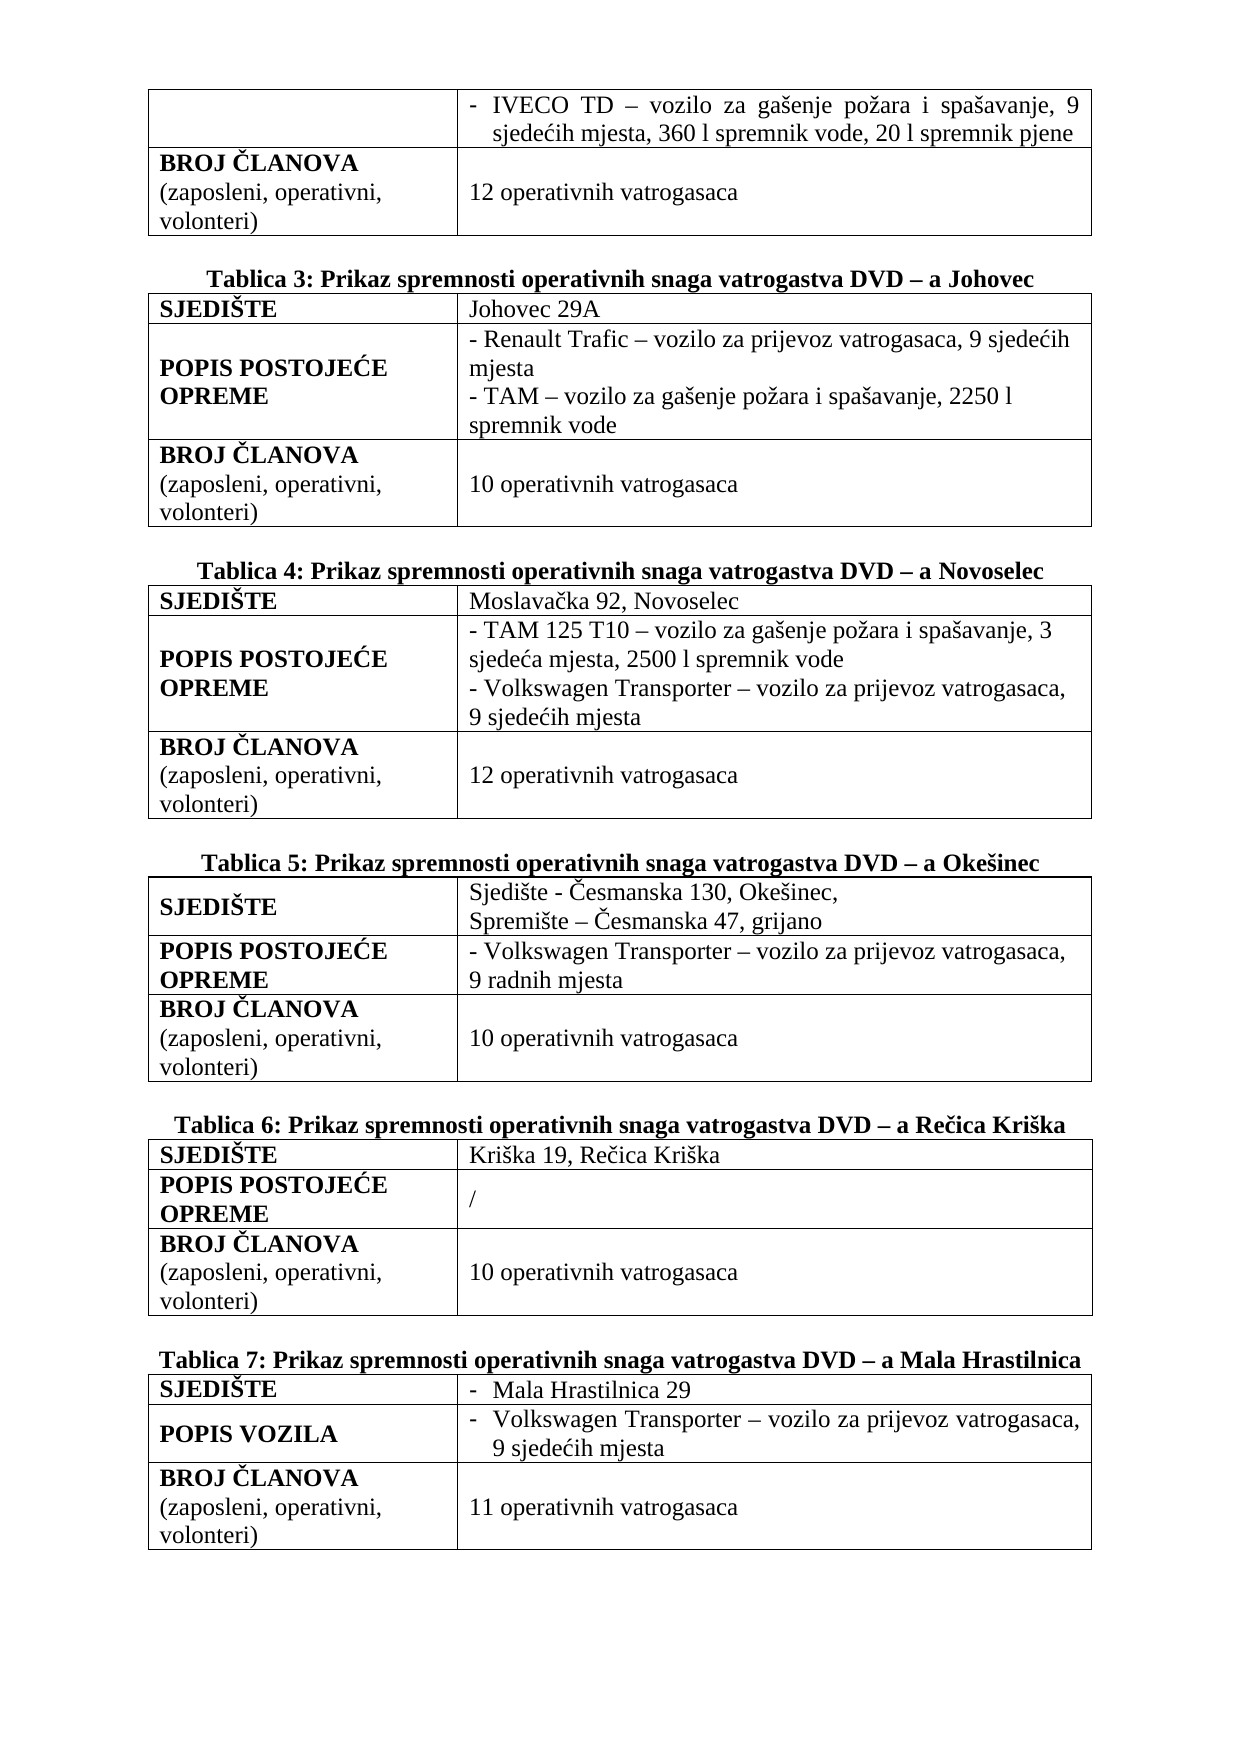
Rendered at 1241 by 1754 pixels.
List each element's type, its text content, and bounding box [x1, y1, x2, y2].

table_cell 10 operativnih vatrogasaca [458, 1229, 1092, 1315]
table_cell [149, 1463, 457, 1549]
table_cell - Renault Trafic – vozilo za prijevoz vatrogasaca, 9 sjedećih mjesta - TAM – vozilo za gašenje požara i spašavanje, 2250 l spremnik vode [458, 324, 1091, 439]
table_header SJEDIŠTE [149, 878, 457, 935]
text Tablica 6: Prikaz spremnosti operativnih snaga vatrogastva DVD – a Rečica Kriška [148, 1111, 1093, 1139]
table_cell 10 operativnih vatrogasaca [458, 440, 1091, 526]
table_cell POPIS VOZILA [149, 1405, 457, 1462]
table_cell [149, 90, 457, 147]
table_cell BROJ ČLANOVA (zaposleni, operativni, volonteri) [149, 148, 457, 234]
text Tablica 4: Prikaz spremnosti operativnih snaga vatrogastva DVD – a Novoselec [148, 556, 1093, 585]
table_cell / [458, 1170, 1092, 1228]
table_cell BROJ ČLANOVA (zaposleni, operativni, volonteri) [149, 995, 457, 1081]
table_cell POPIS POSTOJEĆE OPREME [149, 936, 457, 993]
table_cell 12 operativnih vatrogasaca [458, 732, 1091, 818]
table_cell POPIS POSTOJEĆE OPREME [149, 616, 457, 731]
table_cell BROJ ČLANOVA (zaposleni, operativni, volonteri) [149, 732, 457, 818]
table_cell - TAM 125 T10 – vozilo za gašenje požara i spašavanje, 3 sjedeća mjesta, 2500 l spremnik vode - Volkswagen Transporter – vozilo za prijevoz vatrogasaca, 9 sjedećih mjesta [458, 616, 1091, 731]
table_cell 12 operativnih vatrogasaca [458, 148, 1091, 234]
text Tablica 7: Prikaz spremnosti operativnih snaga vatrogastva DVD – a Mala Hrastilnica [148, 1345, 1093, 1373]
table_cell BROJ ČLANOVA (zaposleni, operativni, volonteri) [149, 1229, 457, 1315]
table_cell POPIS POSTOJEĆE OPREME [149, 1170, 457, 1228]
table_cell Volkswagen Transporter – vozilo za prijevoz vatrogasaca, 9 sjedećih mjesta [458, 1405, 1091, 1462]
table_header SJEDIŠTE [149, 586, 457, 614]
table_header Moslavačka 92, Novoselec [458, 586, 1091, 614]
table_header SJEDIŠTE [149, 1140, 457, 1169]
table_header Sjedište - Česmanska 130, Okešinec, Spremište – Česmanska 47, grijano [458, 878, 1091, 935]
table_header Johovec 29A [458, 294, 1091, 323]
table_cell POPIS POSTOJEĆE OPREME [149, 324, 457, 439]
table_header Mala Hrastilnica 29 [458, 1375, 1091, 1403]
table_cell 11 operativnih vatrogasaca [458, 1463, 1091, 1549]
table_cell - Volkswagen Transporter – vozilo za prijevoz vatrogasaca, 9 radnih mjesta [458, 936, 1091, 993]
text Tablica 5: Prikaz spremnosti operativnih snaga vatrogastva DVD – a Okešinec [148, 848, 1093, 876]
table_cell 10 operativnih vatrogasaca [458, 995, 1091, 1081]
table_header Kriška 19, Rečica Kriška [458, 1140, 1092, 1169]
table_cell BROJ ČLANOVA (zaposleni, operativni, volonteri) [149, 440, 457, 526]
table_header SJEDIŠTE [149, 294, 457, 323]
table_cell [458, 90, 1091, 147]
table_header SJEDIŠTE [149, 1375, 457, 1403]
text Tablica 3: Prikaz spremnosti operativnih snaga vatrogastva DVD – a Johovec [148, 264, 1093, 293]
